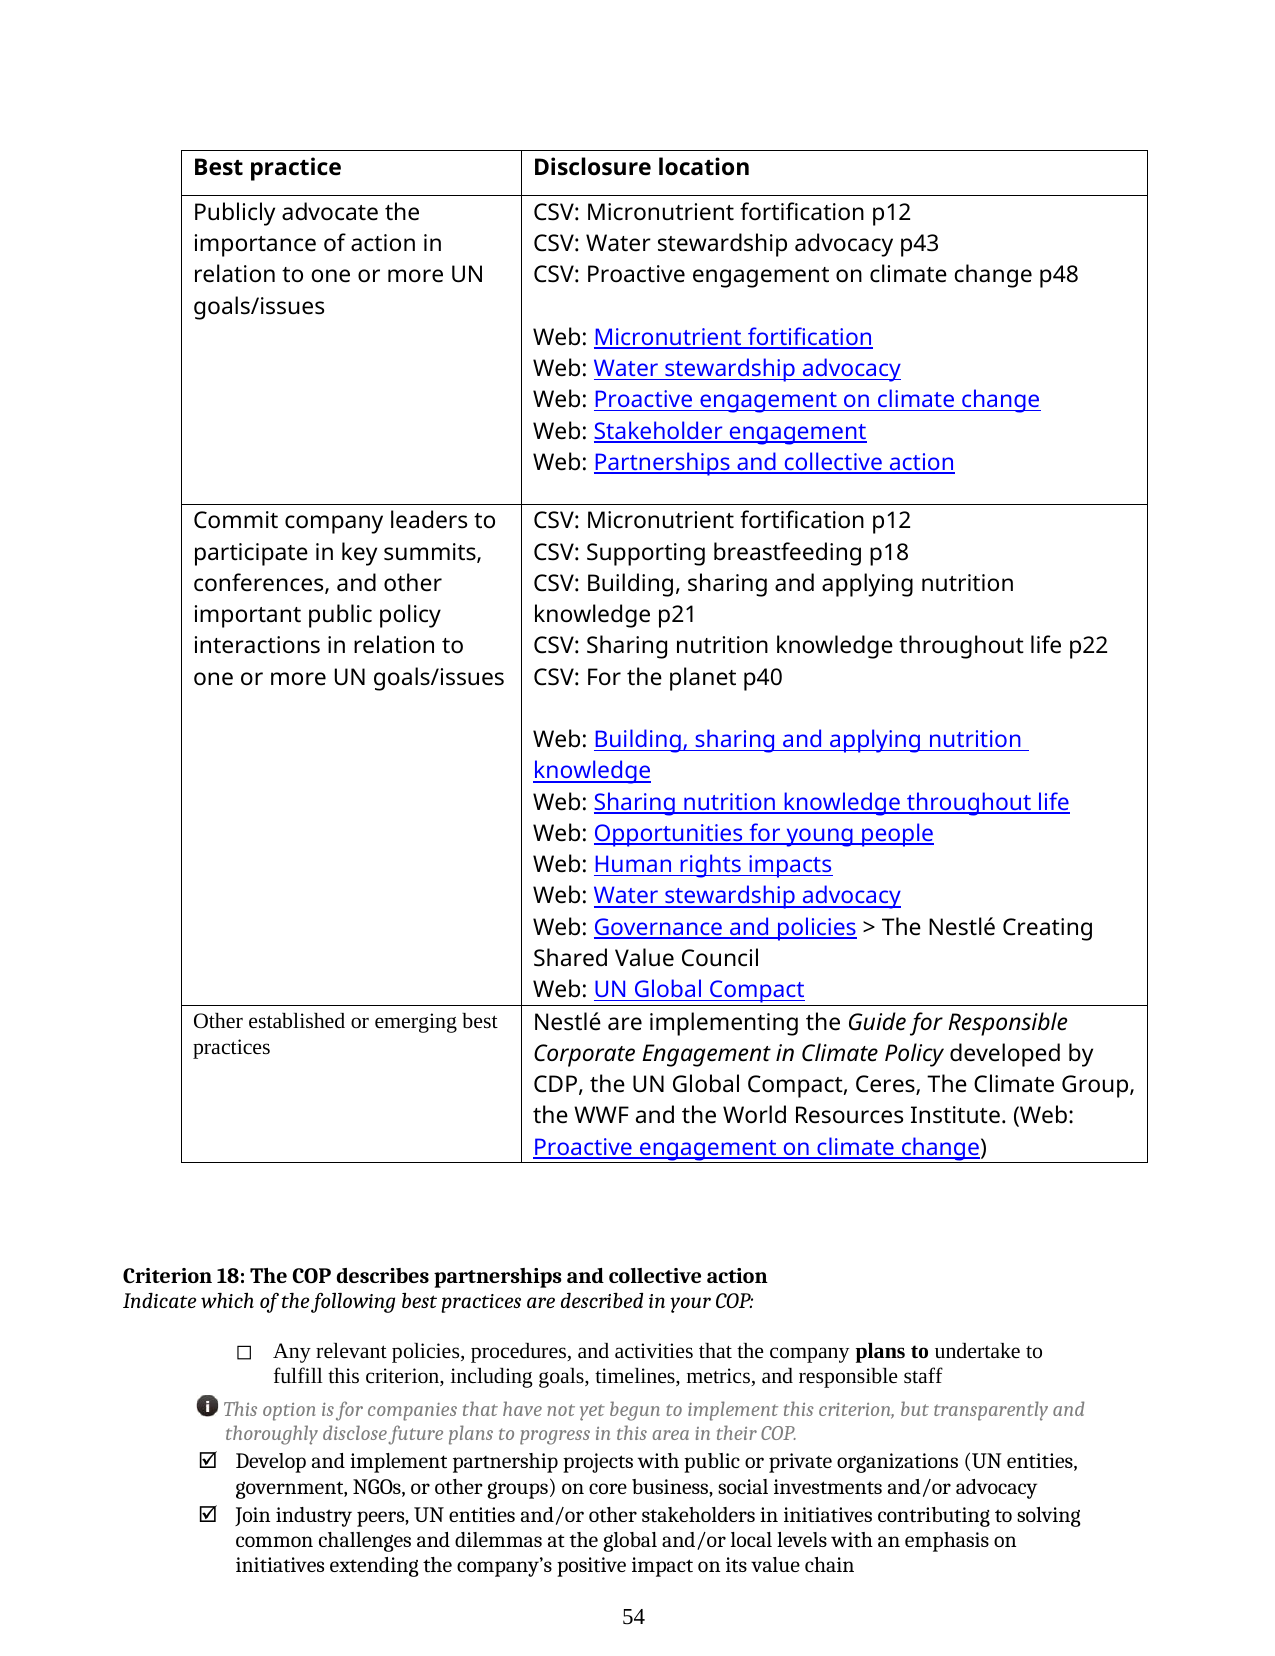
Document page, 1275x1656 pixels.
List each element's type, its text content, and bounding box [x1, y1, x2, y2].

list Join industry peers, UN entities and/or other stakeholders in initiatives contributing to solving common challenges and dilemmas at the global and/or local levels with an emphasis on initiatives extending the company’s positive impact on its value chain [198, 1503, 1110, 1578]
text government, NGOs, or other groups) on core business, social investments and/or advocacy [198, 1475, 1144, 1500]
table_cell Best practice [182, 151, 521, 195]
text Criterion 18: The COP describes partnerships and collective action [123, 1264, 1144, 1289]
text Indicate which of the following best practices are described in your COP: [123, 1289, 1144, 1314]
list Any relevant policies, procedures, and activities that the company plans to undertake to fulfill this criterion, including goals, timelines, metrics, and responsible staff [235, 1339, 1060, 1389]
table_cell Disclosure location [522, 151, 1147, 195]
table_cell Commit company leaders to participate in key summits, conferences, and other important public policy interactions in relation to one or more UN goals/issues [182, 505, 521, 1004]
table_cell Publicly advocate the importance of action in relation to one or more UN goals/issues [182, 196, 521, 503]
table_cell CSV: Micronutrient fortification p12 CSV: Water stewardship advocacy p43 CSV: Proactive engagement on climate change p48 Web: Micronutrient fortification Web: Water stewardship advocacy Web: Proactive engagement on climate change Web: Stakeholder engagement Web: Partnerships and collective action [522, 196, 1147, 503]
list Develop and implement partnership projects with public or private organizations (UN entities, [198, 1448, 1144, 1474]
table_cell CSV: Micronutrient fortification p12 CSV: Supporting breastfeeding p18 CSV: Building, sharing and applying nutrition knowledge p21 CSV: Sharing nutrition knowledge throughout life p22 CSV: For the planet p40 Web: Building, sharing and applying nutrition knowledge Web: Sharing nutrition knowledge throughout life Web: Opportunities for young people Web: Human rights impacts Web: Water stewardship advocacy Web: Governance and policies > The Nestlé Creating Shared Value Council Web: UN Global Compact [522, 505, 1147, 1004]
text This option is for companies that have not yet begun to implement this criterion, but transparently and thoroughly disclose future plans to progress in this area in their COP. [197, 1395, 1110, 1446]
table_cell Nestlé are implementing the Guide for Responsible Corporate Engagement in Climate Policy developed by CDP, the UN Global Compact, Ceres, The Climate Group, the WWF and the World Resources Institute. (Web: Proactive engagement on climate change) [522, 1006, 1147, 1162]
table_cell Other established or emerging best practices [182, 1006, 521, 1162]
picture [196, 1395, 219, 1417]
